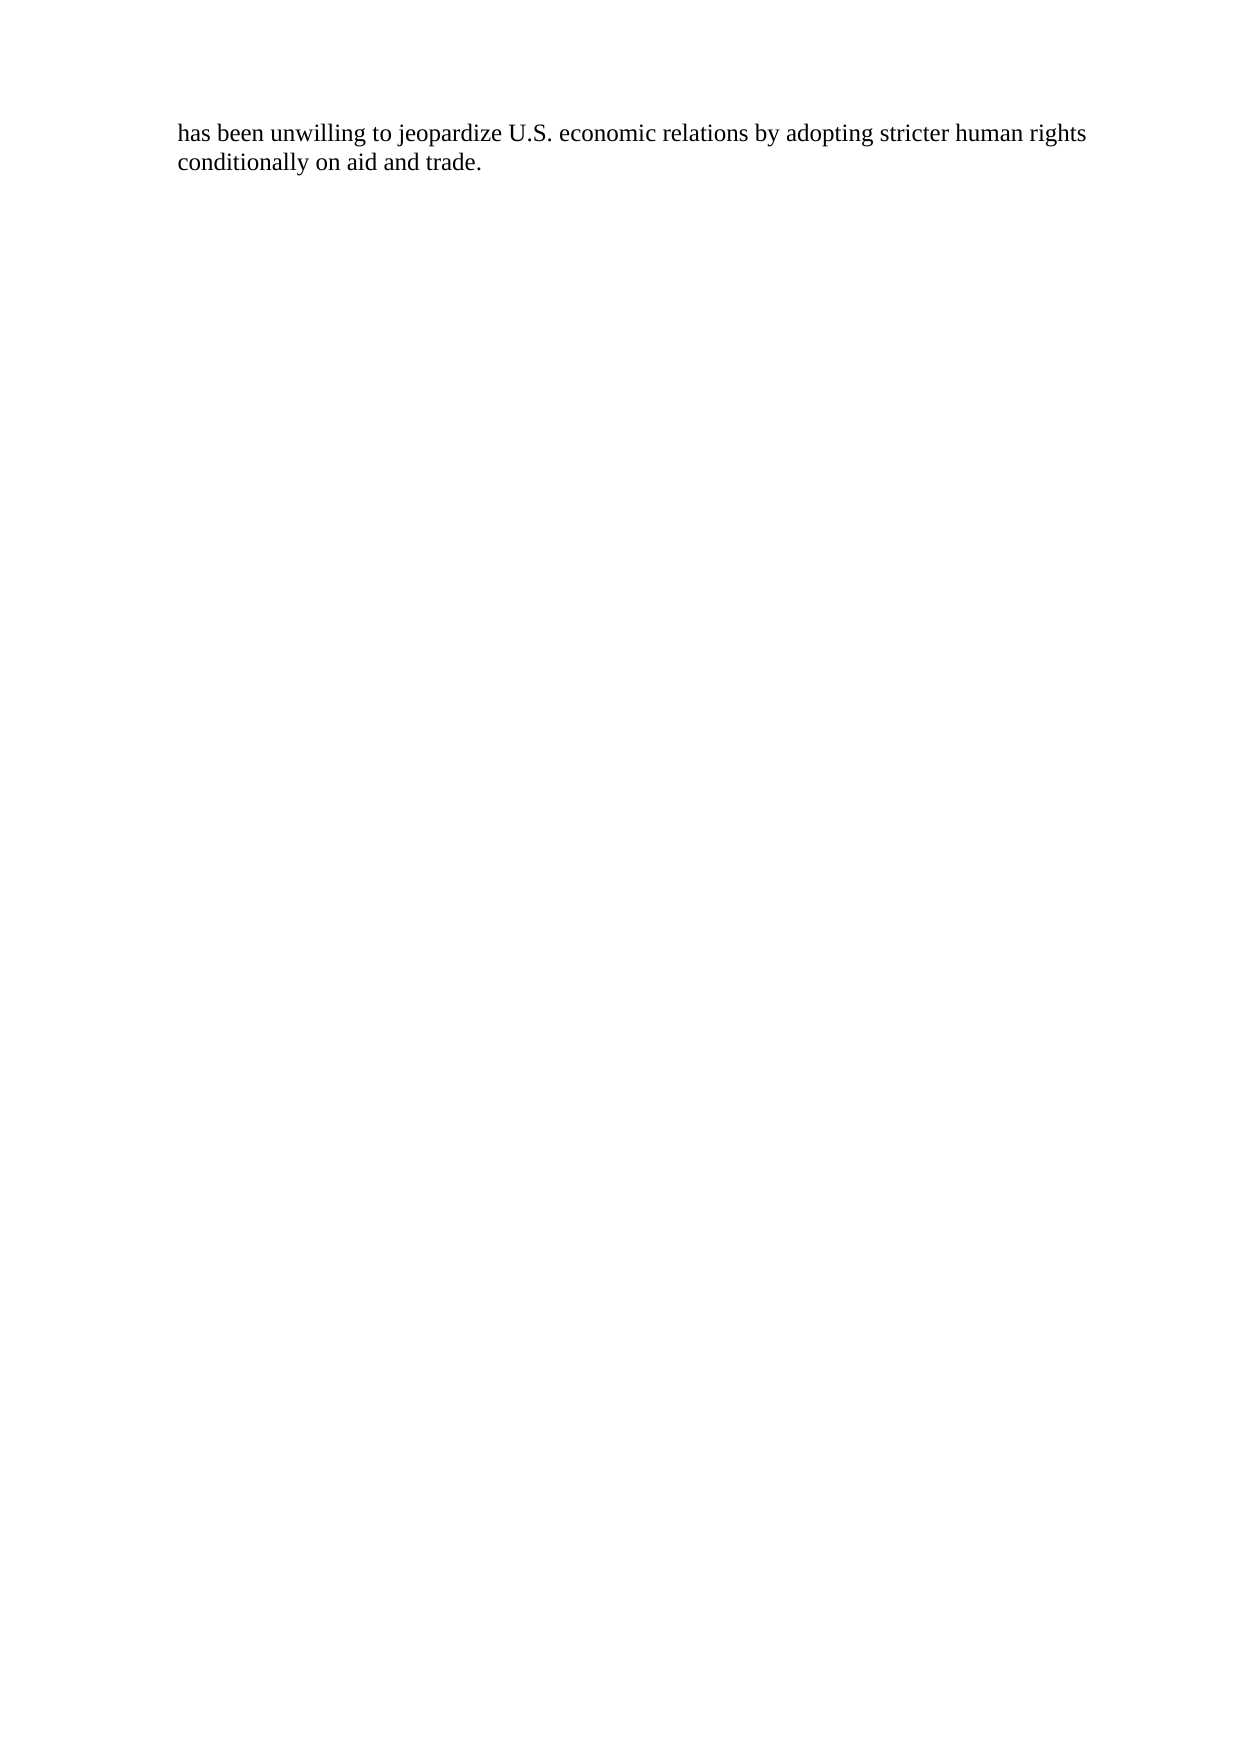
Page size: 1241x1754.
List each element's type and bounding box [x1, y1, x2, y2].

text [177, 118, 1152, 176]
